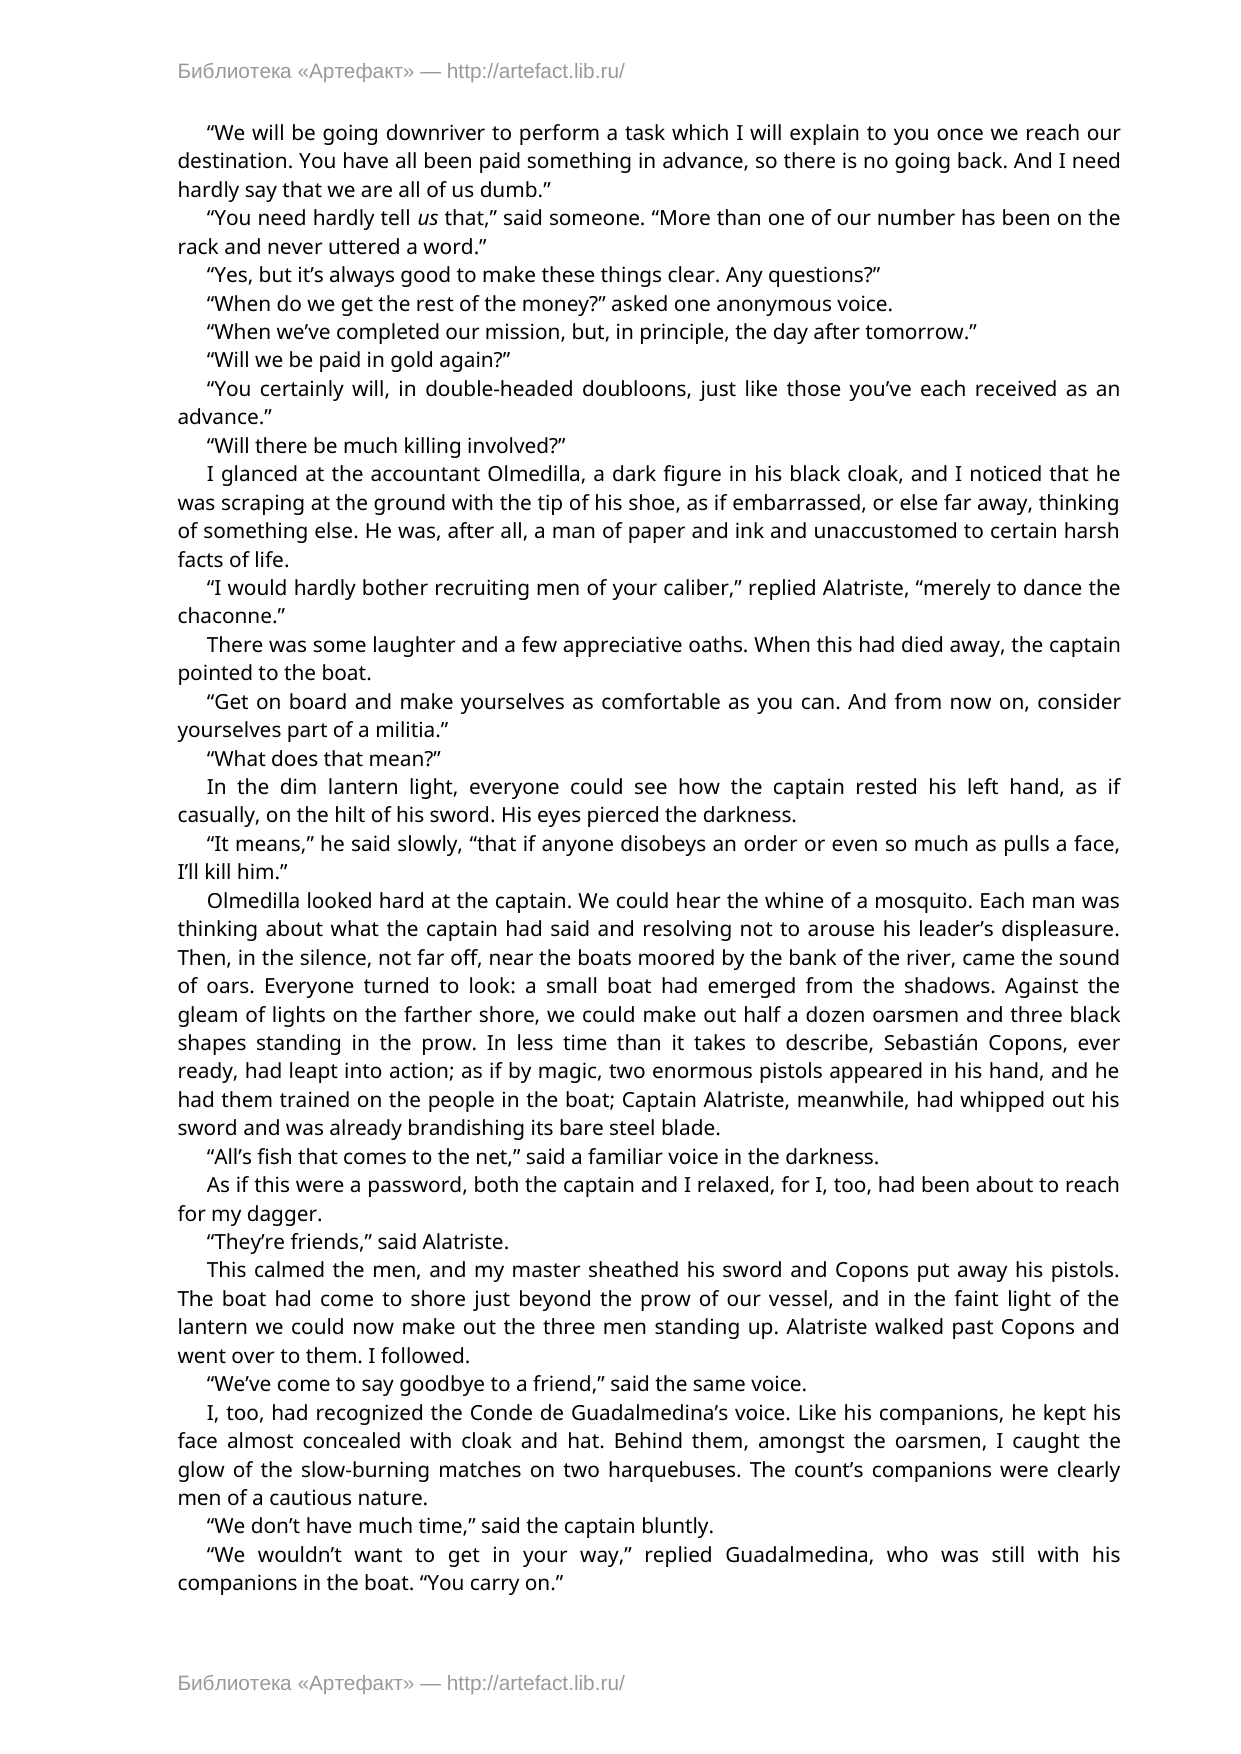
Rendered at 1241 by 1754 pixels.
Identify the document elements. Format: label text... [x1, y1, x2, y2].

text “It means,” he said slowly, “that if anyone disobeys an order or even so much as pulls a face, I’ll kill him.” [177, 829, 1122, 886]
text “When do we get the rest of the money?” asked one anonymous voice. [177, 289, 1122, 317]
text “They’re friends,” said Alatriste. [177, 1227, 1122, 1256]
text I, too, had recognized the Conde de Guadalmedina’s voice. Like his companions, he kept his face almost concealed with cloak and hat. Behind them, amongst the oarsmen, I caught the glow of the slow-burning matches on two harquebuses. The count’s companions were clearly men of a cautious nature. [177, 1398, 1122, 1512]
text Olmedilla looked hard at the captain. We could hear the whine of a mosquito. Each man was thinking about what the captain had said and resolving not to arouse his leader’s displeasure. Then, in the silence, not far off, near the boats moored by the bank of the river, came the sound of oars. Everyone turned to look: a small boat had emerged from the shadows. Against the gleam of lights on the farther shore, we could make out half a dozen oarsmen and three black shapes standing in the prow. In less time than it takes to describe, Sebastián Copons, ever ready, had leapt into action; as if by magic, two enormous pistols appeared in his hand, and he had them trained on the people in the boat; Captain Alatriste, meanwhile, had whipped out his sword and was already brandishing its bare steel blade. [177, 886, 1122, 1142]
text This calmed the men, and my master sheathed his sword and Copons put away his pistols. The boat had come to shore just beyond the prow of our vessel, and in the faint light of the lantern we could now make out the three men standing up. Alatriste walked past Copons and went over to them. I followed. [177, 1256, 1122, 1369]
text “We will be going downriver to perform a task which I will explain to you once we reach our destination. You have all been paid something in advance, so there is no going back. And I need hardly say that we are all of us dumb.” [177, 118, 1122, 203]
text “We wouldn’t want to get in your way,” replied Guadalmedina, who was still with his companions in the boat. “You carry on.” [177, 1540, 1122, 1597]
text “Will there be much killing involved?” [177, 431, 1122, 459]
text “I would hardly bother recruiting men of your caliber,” replied Alatriste, “merely to dance the chaconne.” [177, 573, 1122, 630]
text There was some laughter and a few appreciative oaths. When this had died away, the captain pointed to the boat. [177, 630, 1122, 687]
text “Get on board and make yourselves as comfortable as you can. And from now on, consider yourselves part of a militia.” [177, 687, 1122, 744]
text “We’ve come to say goodbye to a friend,” said the same voice. [177, 1369, 1122, 1398]
text “We don’t have much time,” said the captain bluntly. [177, 1512, 1122, 1540]
text As if this were a password, both the captain and I relaxed, for I, too, had been about to reach for my dagger. [177, 1170, 1122, 1227]
text “What does that mean?” [177, 744, 1122, 772]
text “When we’ve completed our mission, but, in principle, the day after tomorrow.” [177, 317, 1122, 346]
text “Yes, but it’s always good to make these things clear. Any questions?” [177, 260, 1122, 289]
text “Will we be paid in gold again?” [177, 346, 1122, 374]
text “All’s fish that comes to the net,” said a familiar voice in the darkness. [177, 1142, 1122, 1170]
text “You certainly will, in double-headed doubloons, just like those you’ve each received as an advance.” [177, 374, 1122, 431]
text In the dim lantern light, everyone could see how the captain rested his left hand, as if casually, on the hilt of his sword. His eyes pierced the darkness. [177, 772, 1122, 829]
text “You need hardly tell us that,” said someone. “More than one of our number has been on the rack and never uttered a word.” [177, 203, 1122, 260]
text I glanced at the accountant Olmedilla, a dark figure in his black cloak, and I noticed that he was scraping at the ground with the tip of his shoe, as if embarrassed, or else far away, thinking of something else. He was, after all, a man of paper and ink and unaccustomed to certain harsh facts of life. [177, 459, 1122, 573]
